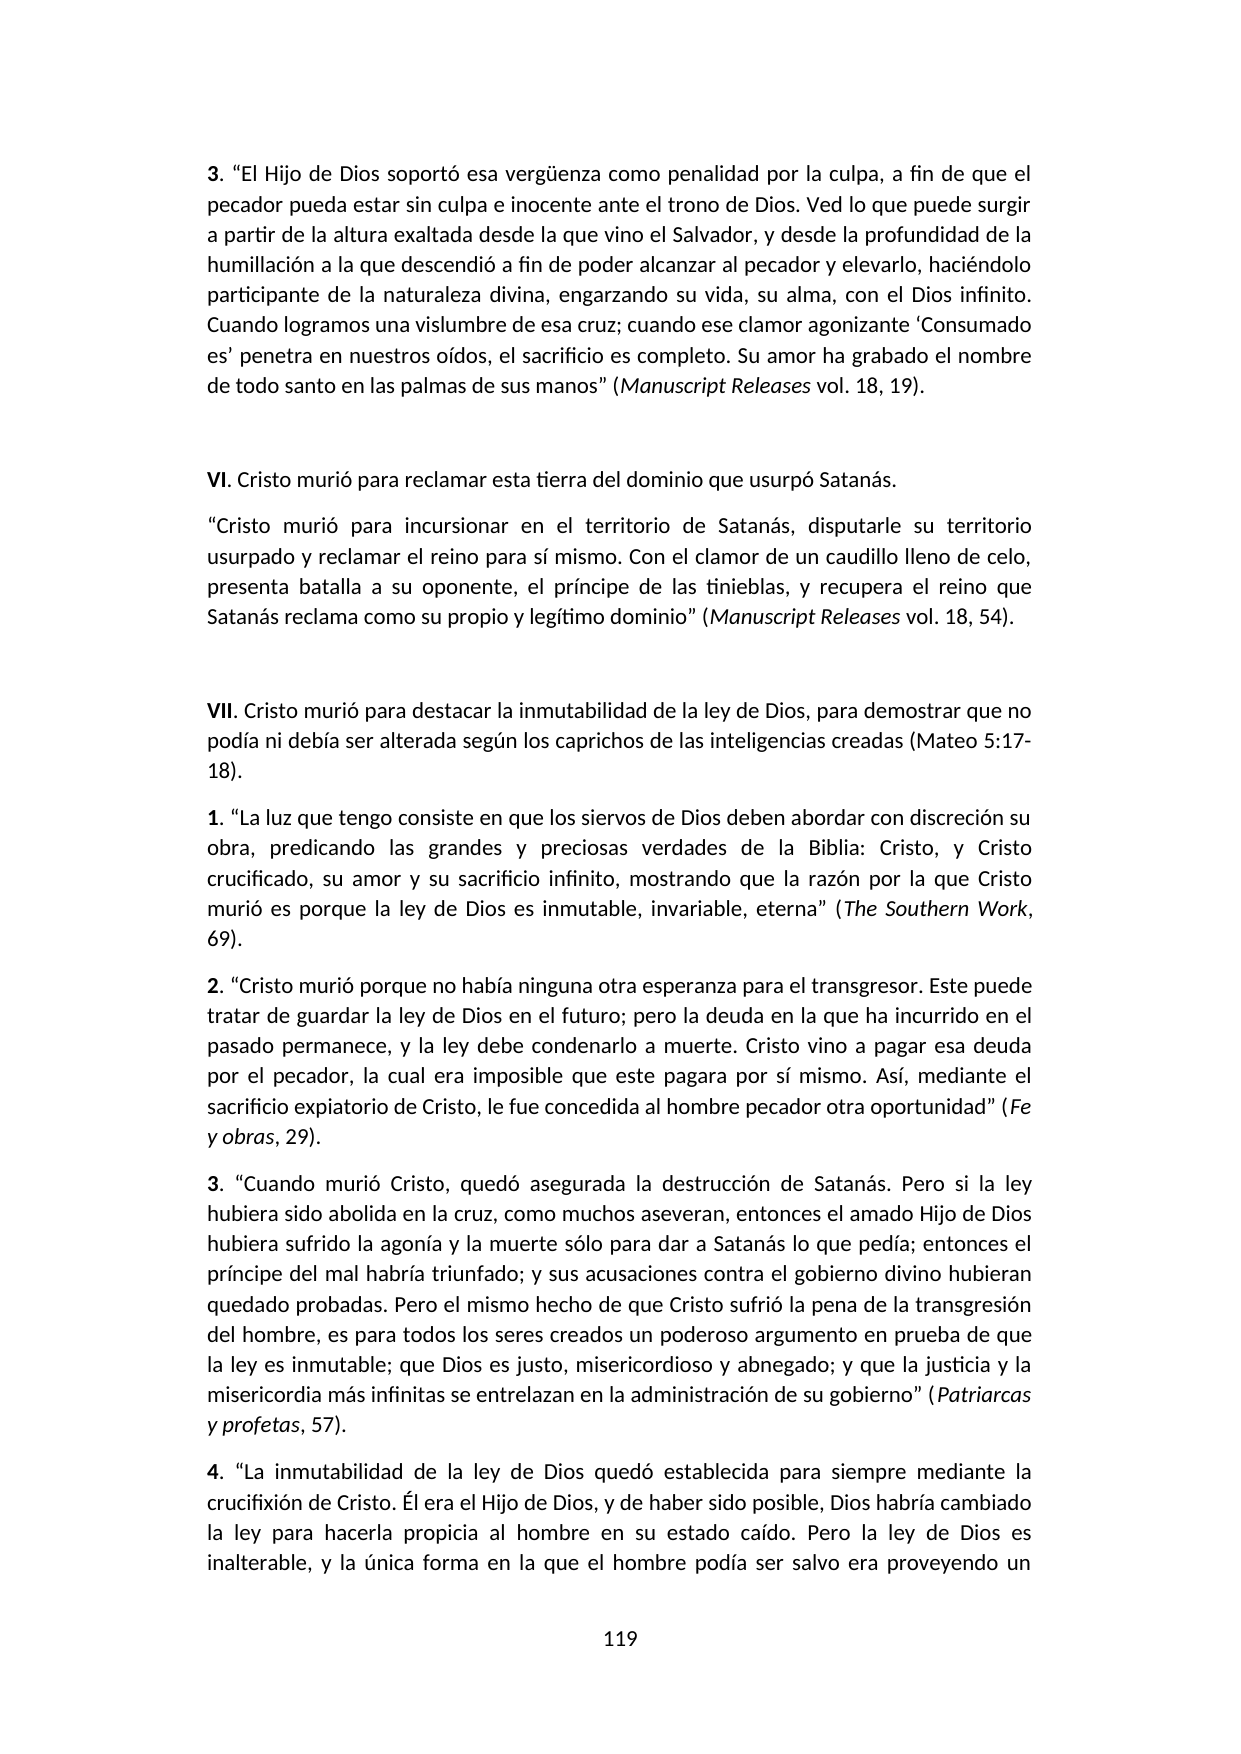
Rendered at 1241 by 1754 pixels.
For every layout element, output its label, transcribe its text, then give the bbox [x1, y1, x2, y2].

text VII. Cristo murió para destacar la inmutabilidad de la ley de Dios, para demostrar que no podía ni debía ser alterada según los caprichos de las inteligencias creadas (Mateo 5:17-18). [207, 696, 1033, 784]
text VI. Cristo murió para reclamar esta tierra del dominio que usurpó Satanás. [207, 465, 1033, 493]
text 3. “El Hijo de Dios soportó esa vergüenza como penalidad por la culpa, a fin de que el pecador pueda estar sin culpa e inocente ante el trono de Dios. Ved lo que puede surgir a partir de la altura exaltada desde la que vino el Salvador, y desde la profundidad de la humillación a la que descendió a fin de poder alcanzar al pecador y elevarlo, haciéndolo participante de la naturaleza divina, engarzando su vida, su alma, con el Dios infinito. Cuando logramos una vislumbre de esa cruz; cuando ese clamor agonizante ‘Consumado es’ penetra en nuestros oídos, el sacrificio es completo. Su amor ha grabado el nombre de todo santo en las palmas de sus manos” (Manuscript Releases vol. 18, 19). [207, 159, 1033, 399]
text “Cristo murió para incursionar en el territorio de Satanás, disputarle su territorio usurpado y reclamar el reino para sí mismo. Con el clamor de un caudillo lleno de celo, presenta batalla a su oponente, el príncipe de las tinieblas, y recupera el reino que Satanás reclama como su propio y legítimo dominio” (Manuscript Releases vol. 18, 54). [207, 512, 1033, 630]
text 2. “Cristo murió porque no había ninguna otra esperanza para el transgresor. Este puede tratar de guardar la ley de Dios en el futuro; pero la deuda en la que ha incurrido en el pasado permanece, y la ley debe condenarlo a muerte. Cristo vino a pagar esa deuda por el pecador, la cual era imposible que este pagara por sí mismo. Así, mediante el sacrificio expiatorio de Cristo, le fue concedida al hombre pecador otra oportunidad” (Fe y obras, 29). [207, 971, 1033, 1150]
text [207, 1457, 1033, 1576]
text 3. “Cuando murió Cristo, quedó asegurada la destrucción de Satanás. Pero si la ley hubiera sido abolida en la cruz, como muchos aseveran, entonces el amado Hijo de Dios hubiera sufrido la agonía y la muerte sólo para dar a Satanás lo que pedía; entonces el príncipe del mal habría triunfado; y sus acusaciones contra el gobierno divino hubieran quedado probadas. Pero el mismo hecho de que Cristo sufrió la pena de la transgresión del hombre, es para todos los seres creados un poderoso argumento en prueba de que la ley es inmutable; que Dios es justo, misericordioso y abnegado; y que la justicia y la misericordia más infinitas se entrelazan en la administración de su gobierno” (Patriarcas y profetas, 57). [207, 1169, 1033, 1438]
text 1. “La luz que tengo consiste en que los siervos de Dios deben abordar con discreción su obra, predicando las grandes y preciosas verdades de la Biblia: Cristo, y Cristo crucificado, su amor y su sacrificio infinito, mostrando que la razón por la que Cristo murió es porque la ley de Dios es inmutable, invariable, eterna” (The Southern Work, 69). [207, 803, 1033, 952]
